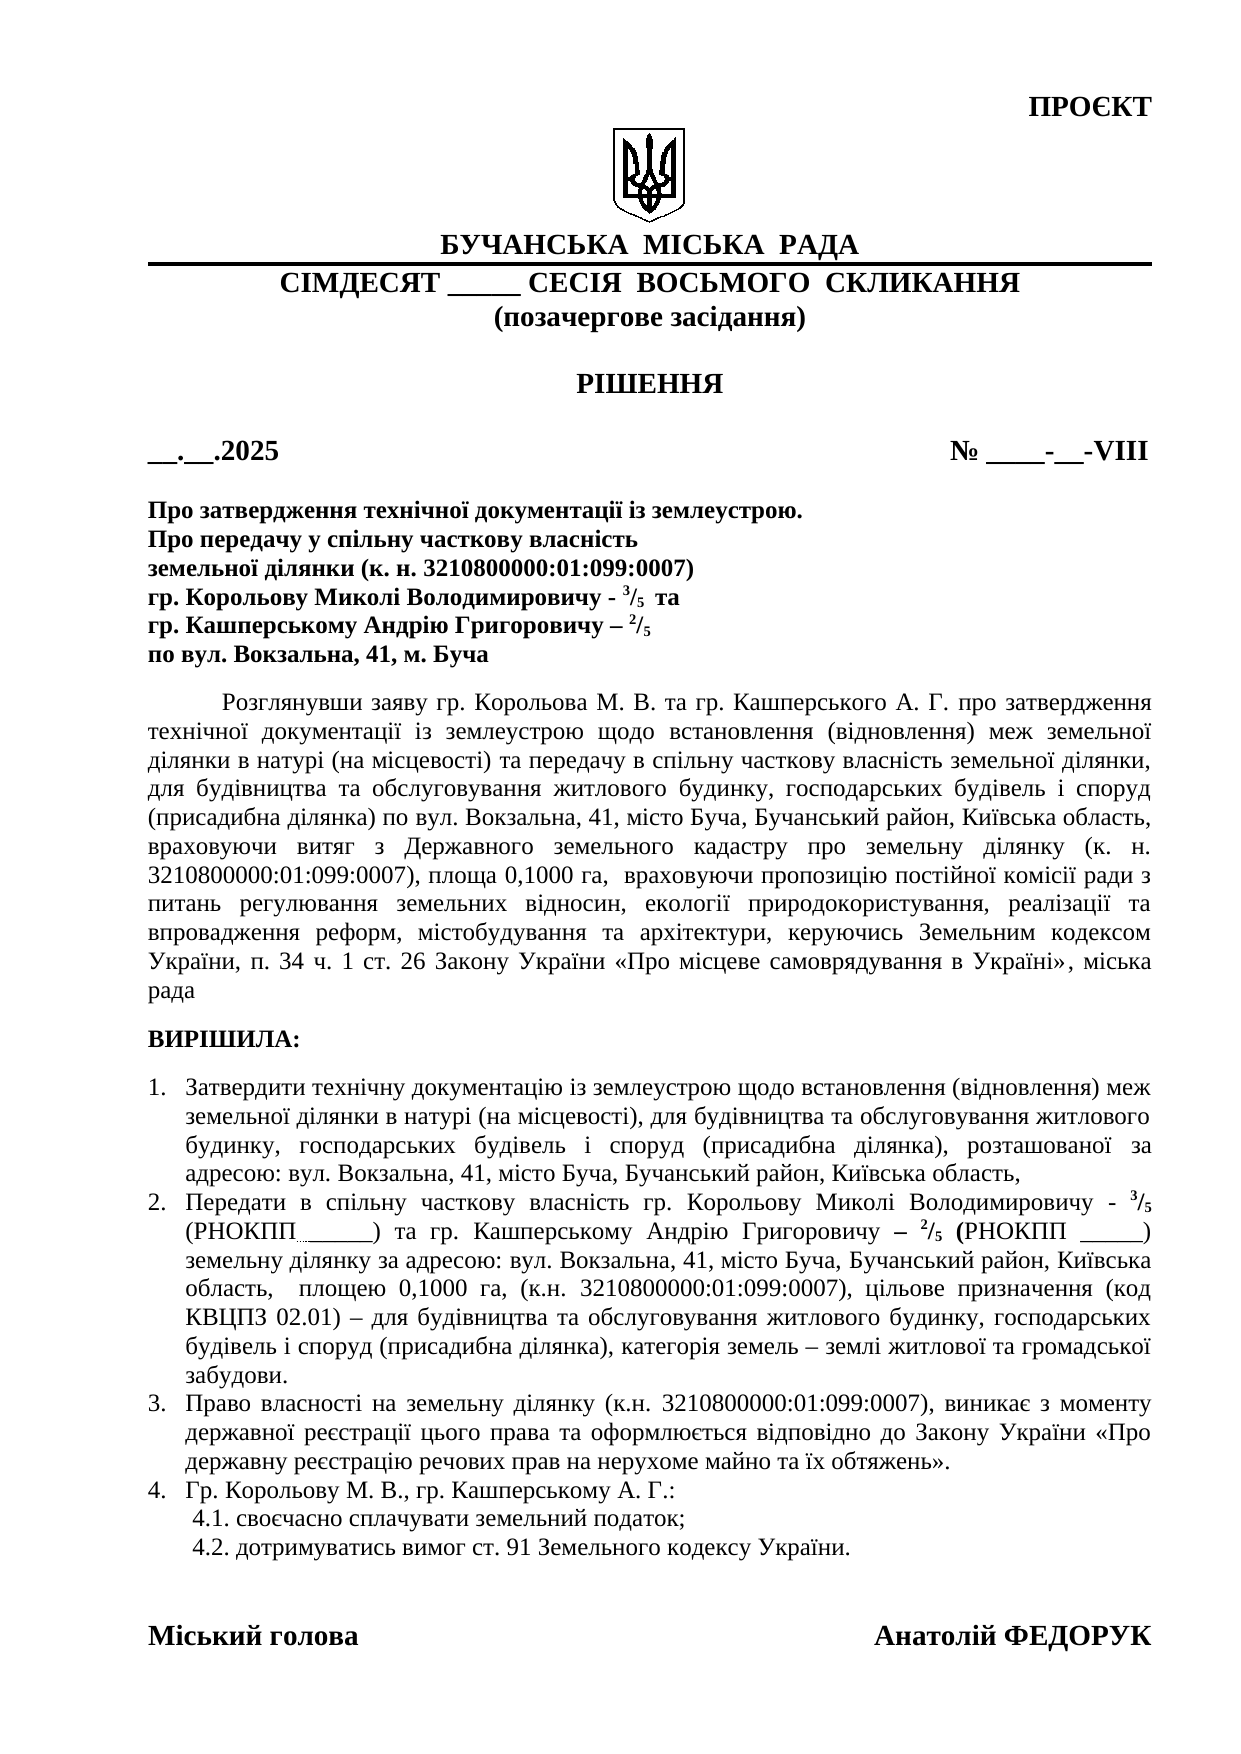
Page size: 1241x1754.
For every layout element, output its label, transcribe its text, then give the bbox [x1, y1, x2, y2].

text РІШЕННЯ [148, 366, 1152, 400]
text 4.2. дотримуватись вимог ст. 91 Земельного кодексу України. [192, 1532, 1152, 1561]
text (позачергове засідання) [148, 299, 1152, 333]
text 4.1. своєчасно сплачувати земельний податок; [192, 1503, 1152, 1532]
text земельної ділянки (к. н. 3210800000:01:099:0007) [148, 553, 1152, 582]
text Про передачу у спільну часткову власність [148, 524, 1152, 553]
list Гр. Корольову М. В., гр. Кашперському А. Г.: [148, 1475, 1152, 1503]
text __.__.2025 № ____-__-VІІІ [148, 433, 1152, 467]
text ПРОЄКТ [148, 89, 1152, 122]
text Про затвердження технічної документації із землеустрою. [148, 496, 1152, 524]
list Передати в спільну часткову власність гр. Корольову Миколі Володимировичу - 3/5 (РНОКПП _____) та гр. Кашперському Андрію Григоровичу – 2/5 (РНОКПП _____) земельну ділянку за адресою: вул. Вокзальна, 41, місто Буча, Бучанський район, Київська область, площею 0,1000 га, (к.н. 3210800000:01:099:0007), цільове призначення (код КВЦПЗ 02.01) – для будівництва та обслуговування житлового будинку, господарських будівель і споруд (присадибна ділянка), категорія земель – землі житлової та громадської забудови. [148, 1187, 1152, 1388]
text гр. Корольову Миколі Володимировичу - 3/5 та [148, 582, 1152, 611]
text СІМДЕСЯТ _____ СЕСІЯ ВОСЬМОГО СКЛИКАННЯ [148, 266, 1152, 299]
list Право власності на земельну ділянку (к.н. 3210800000:01:099:0007), виникає з моменту державної реєстрації цього права та оформлюється відповідно до Закону України «Про державну реєстрацію речових прав на нерухоме майно та їх обтяжень». [148, 1388, 1152, 1475]
list Затвердити технічну документацію із землеустрою щодо встановлення (відновлення) меж земельної ділянки в натурі (на місцевості), для будівництва та обслуговування житлового будинку, господарських будівель і споруд (присадибна ділянка), розташованої за адресою: вул. Вокзальна, 41, місто Буча, Бучанський район, Київська область, [148, 1072, 1152, 1187]
text Розглянувши заяву гр. Корольова М. В. та гр. Кашперського А. Г. про затвердження технічної документації із землеустрою щодо встановлення (відновлення) меж земельної ділянки в натурі (на місцевості) та передачу в спільну часткову власність земельної ділянки, для будівництва та обслуговування житлового будинку, господарських будівель і споруд (присадибна ділянка) по вул. Вокзальна, 41, місто Буча, Бучанський район, Київська область, враховуючи витяг з Державного земельного кадастру про земельну ділянку (к. н. 3210800000:01:099:0007), площа 0,1000 га, враховуючи пропозицію постійної комісії ради з питань регулювання земельних відносин, екології природокористування, реалізації та впровадження реформ, містобудування та архітектури, керуючись Земельним кодексом України, п. 34 ч. 1 ст. 26 Закону України «Про місцеве самоврядування в Україні», міська рада [148, 687, 1152, 1003]
text ВИРІШИЛА: [148, 1024, 1152, 1053]
text по вул. Вокзальна, 41, м. Буча [148, 639, 1152, 668]
text БУЧАНСЬКА МІСЬКА РАДА [148, 227, 1152, 262]
text Міський голова Анатолій ФЕДОРУК [148, 1618, 1152, 1652]
text гр. Кашперському Андрію Григоровичу – 2/5 [148, 611, 1152, 639]
